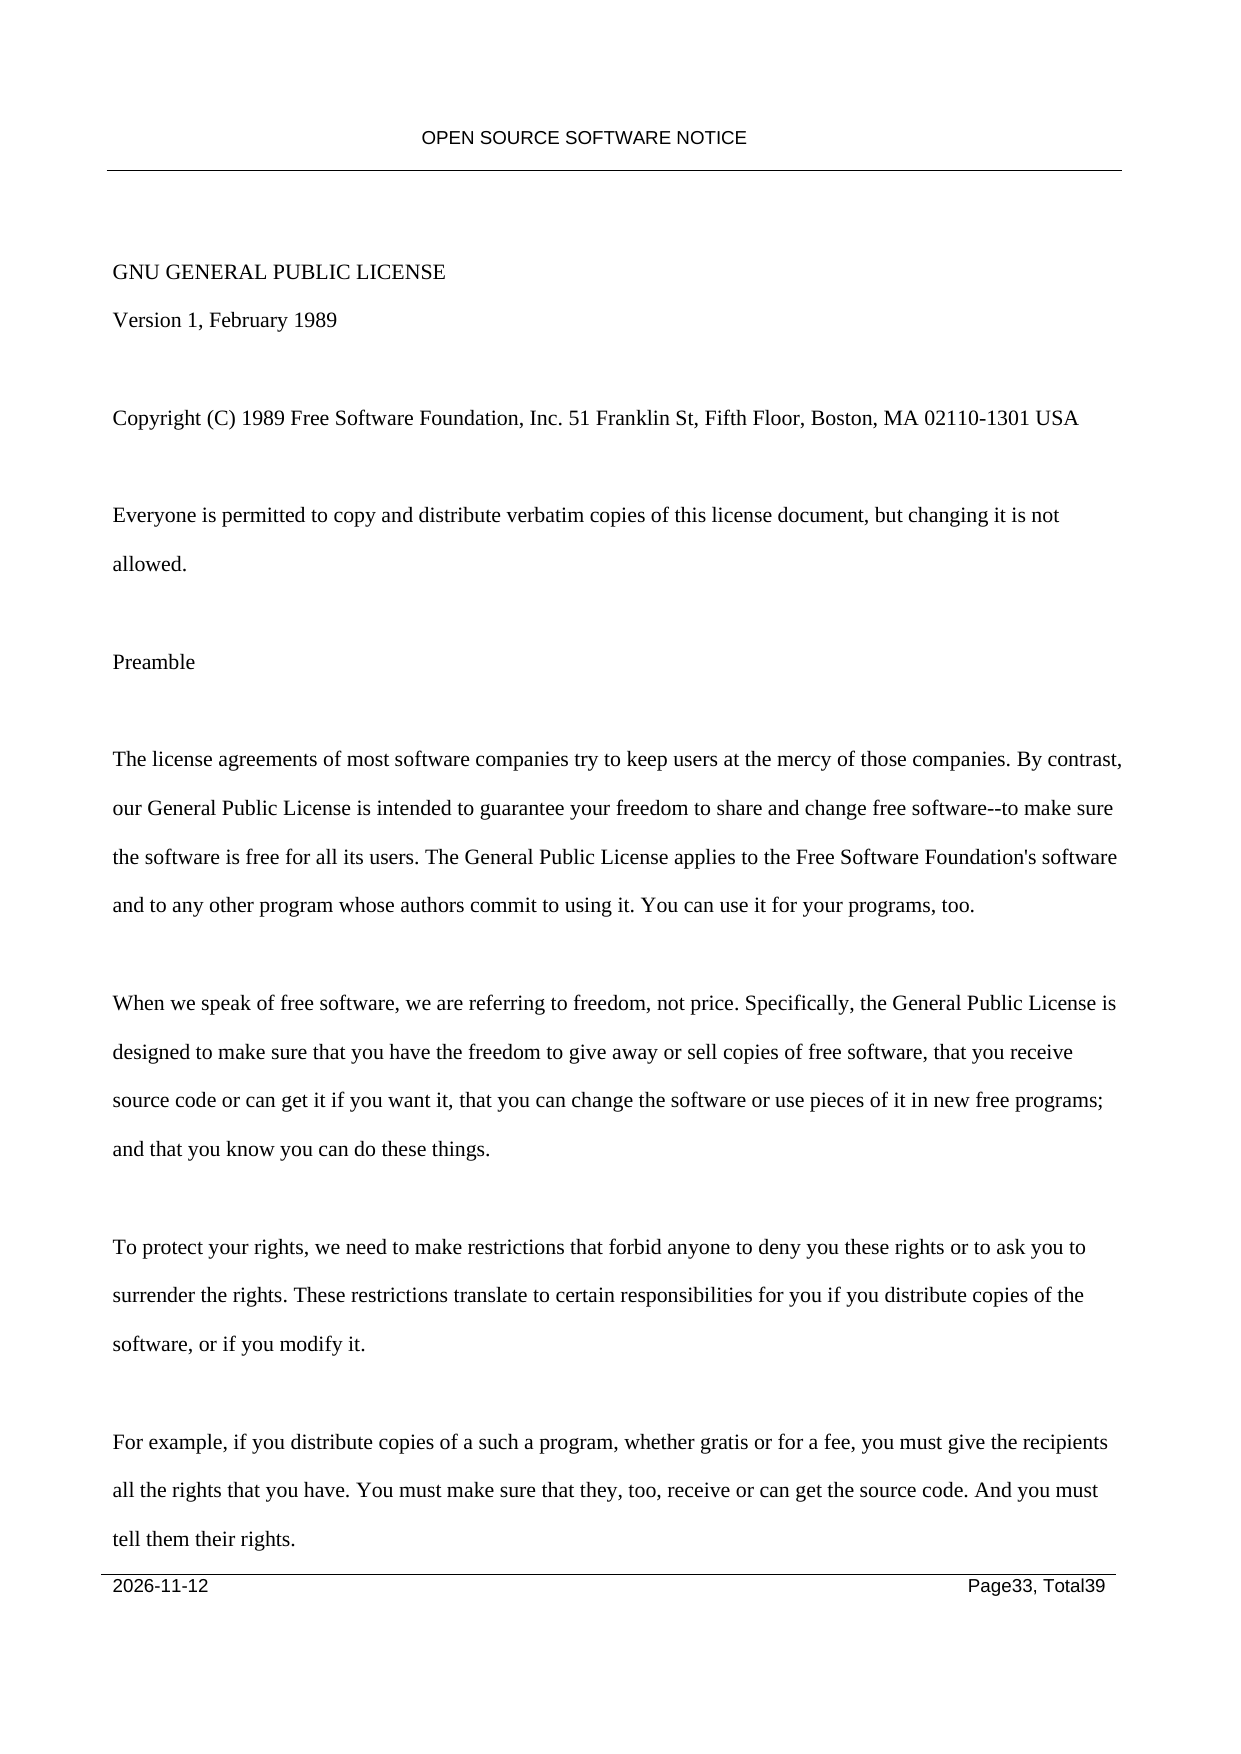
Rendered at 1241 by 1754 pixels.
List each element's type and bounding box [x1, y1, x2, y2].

text [112, 206, 1128, 1555]
